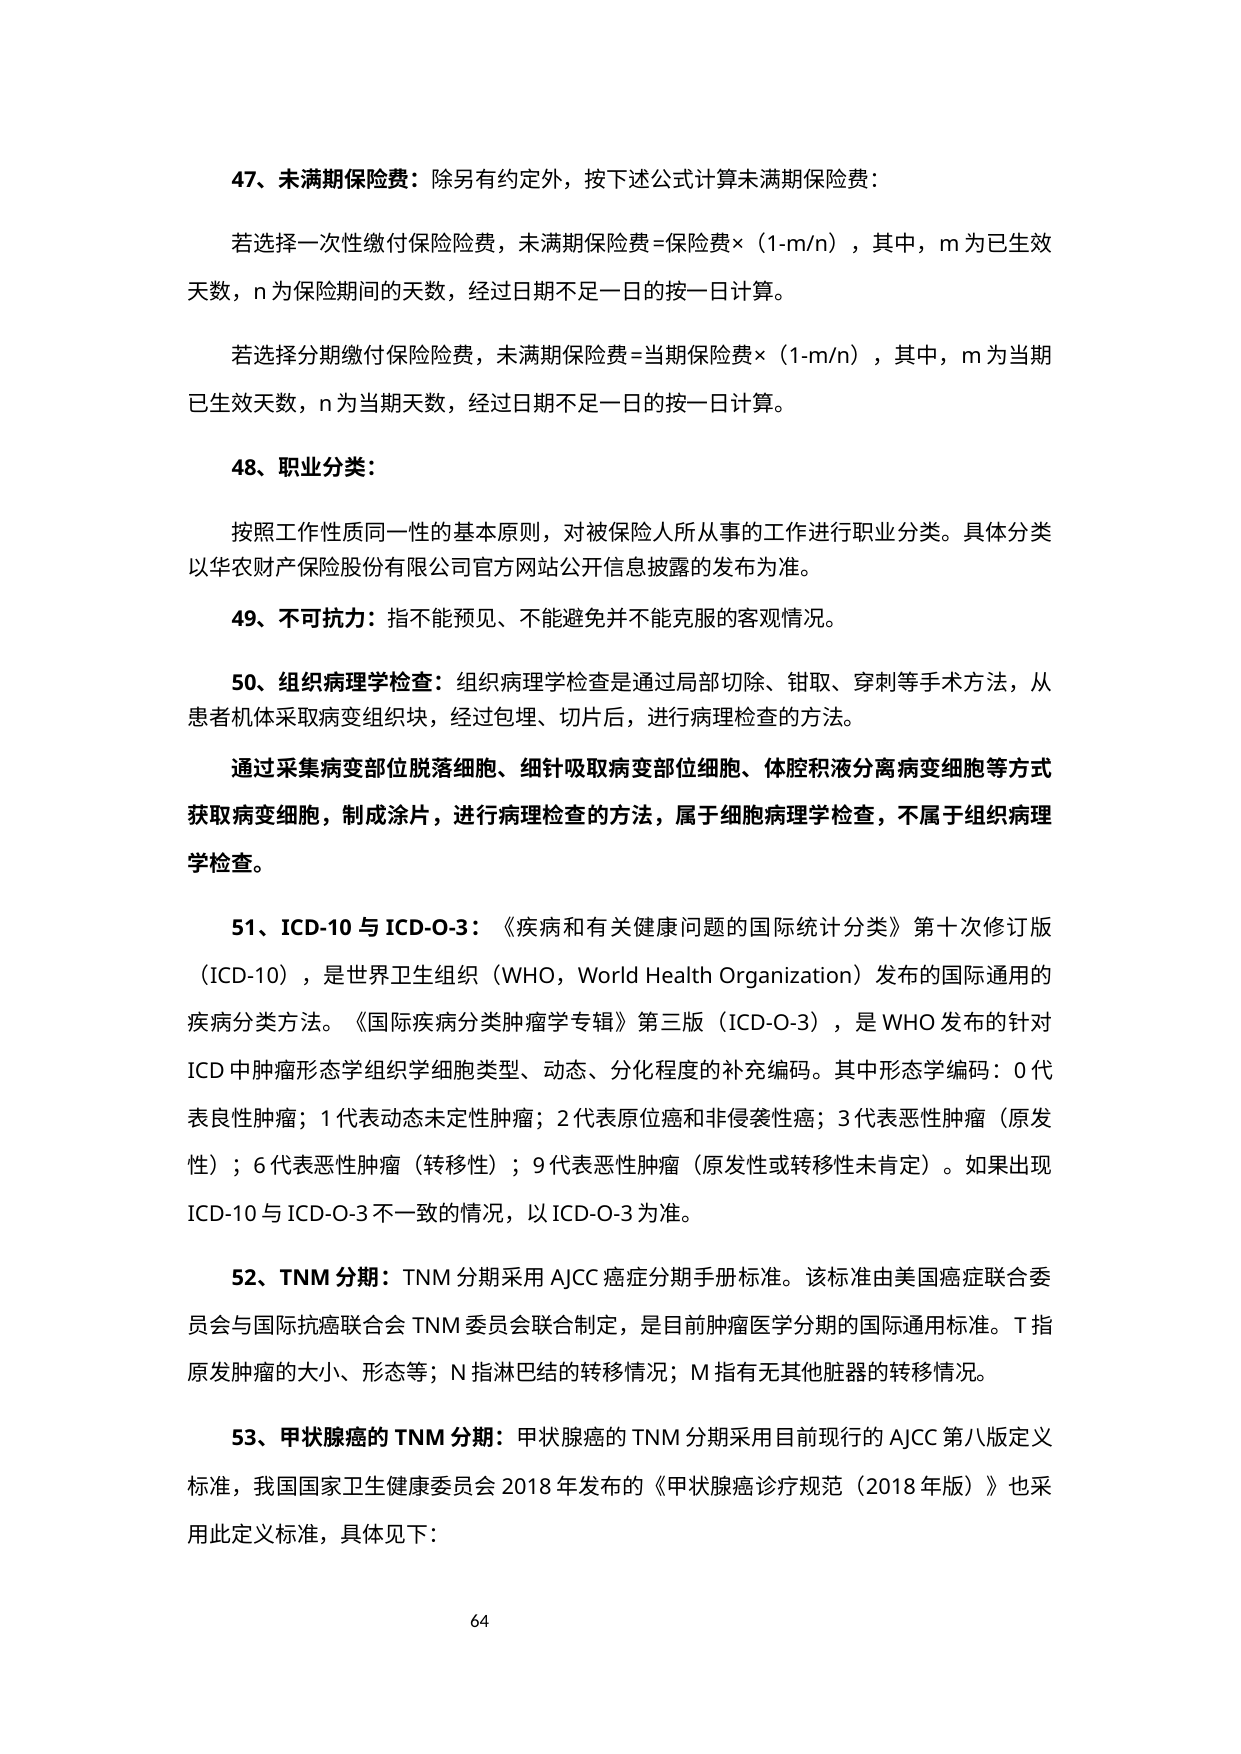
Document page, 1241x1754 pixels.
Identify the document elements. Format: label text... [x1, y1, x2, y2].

list 50、组织病理学检查：组织病理学检查是通过局部切除、钳取、穿刺等手术方法，从患者机体采取病变组织块，经过包埋、切片后，进行病理检查的方法。 [187, 665, 1053, 732]
text 49、不可抗力：指不能预见、不能避免并不能克服的客观情况。 [187, 601, 1053, 632]
text 47、未满期保险费：除另有约定外，按下述公式计算未满期保险费： [187, 162, 1053, 194]
text 48、职业分类： [187, 450, 1053, 482]
text 若选择一次性缴付保险险费，未满期保险费=保险费×（1-m/n），其中，m为已生效天数，n为保险期间的天数，经过日期不足一日的按一日计算。 [187, 226, 1053, 306]
list 51、ICD-10与ICD-O-3：《疾病和有关健康问题的国际统计分类》第十次修订版（ICD-10），是世界卫生组织（WHO，World Health Organization）发布的国际通用的疾病分类方法。《国际疾病分类肿瘤学专辑》第三版（ICD-O-3），是WHO发布的针对ICD中肿瘤形态学组织学细胞类型、动态、分化程度的补充编码。其中形态学编码：0代表良性肿瘤；1代表动态未定性肿瘤；2代表原位癌和非侵袭性癌；3代表恶性肿瘤（原发性）；6代表恶性肿瘤（转移性）；9代表恶性肿瘤（原发性或转移性未肯定）。如果出现ICD-10与ICD-O-3不一致的情况，以ICD-O-3为准。 [187, 910, 1053, 1228]
list 53、甲状腺癌的TNM分期：甲状腺癌的TNM分期采用目前现行的AJCC第八版定义标准，我国国家卫生健康委员会2018年发布的《甲状腺癌诊疗规范（2018年版）》也采用此定义标准，具体见下： [187, 1419, 1053, 1549]
list 52、TNM分期：TNM分期采用AJCC癌症分期手册标准。该标准由美国癌症联合委员会与国际抗癌联合会 TNM委员会联合制定，是目前肿瘤医学分期的国际通用标准。T指原发肿瘤的大小、形态等；N指淋巴结的转移情况；M指有无其他脏器的转移情况。 [187, 1260, 1053, 1387]
text 通过采集病变部位脱落细胞、细针吸取病变部位细胞、体腔积液分离病变细胞等方式获取病变细胞，制成涂片，进行病理检查的方法，属于细胞病理学检查，不属于组织病理学检查。 [187, 751, 1053, 878]
text 按照工作性质同一性的基本原则，对被保险人所从事的工作进行职业分类。具体分类以华农财产保险股份有限公司官方网站公开信息披露的发布为准。 [187, 514, 1053, 582]
text 若选择分期缴付保险险费，未满期保险费=当期保险费×（1-m/n），其中，m为当期已生效天数，n为当期天数，经过日期不足一日的按一日计算。 [187, 338, 1053, 417]
